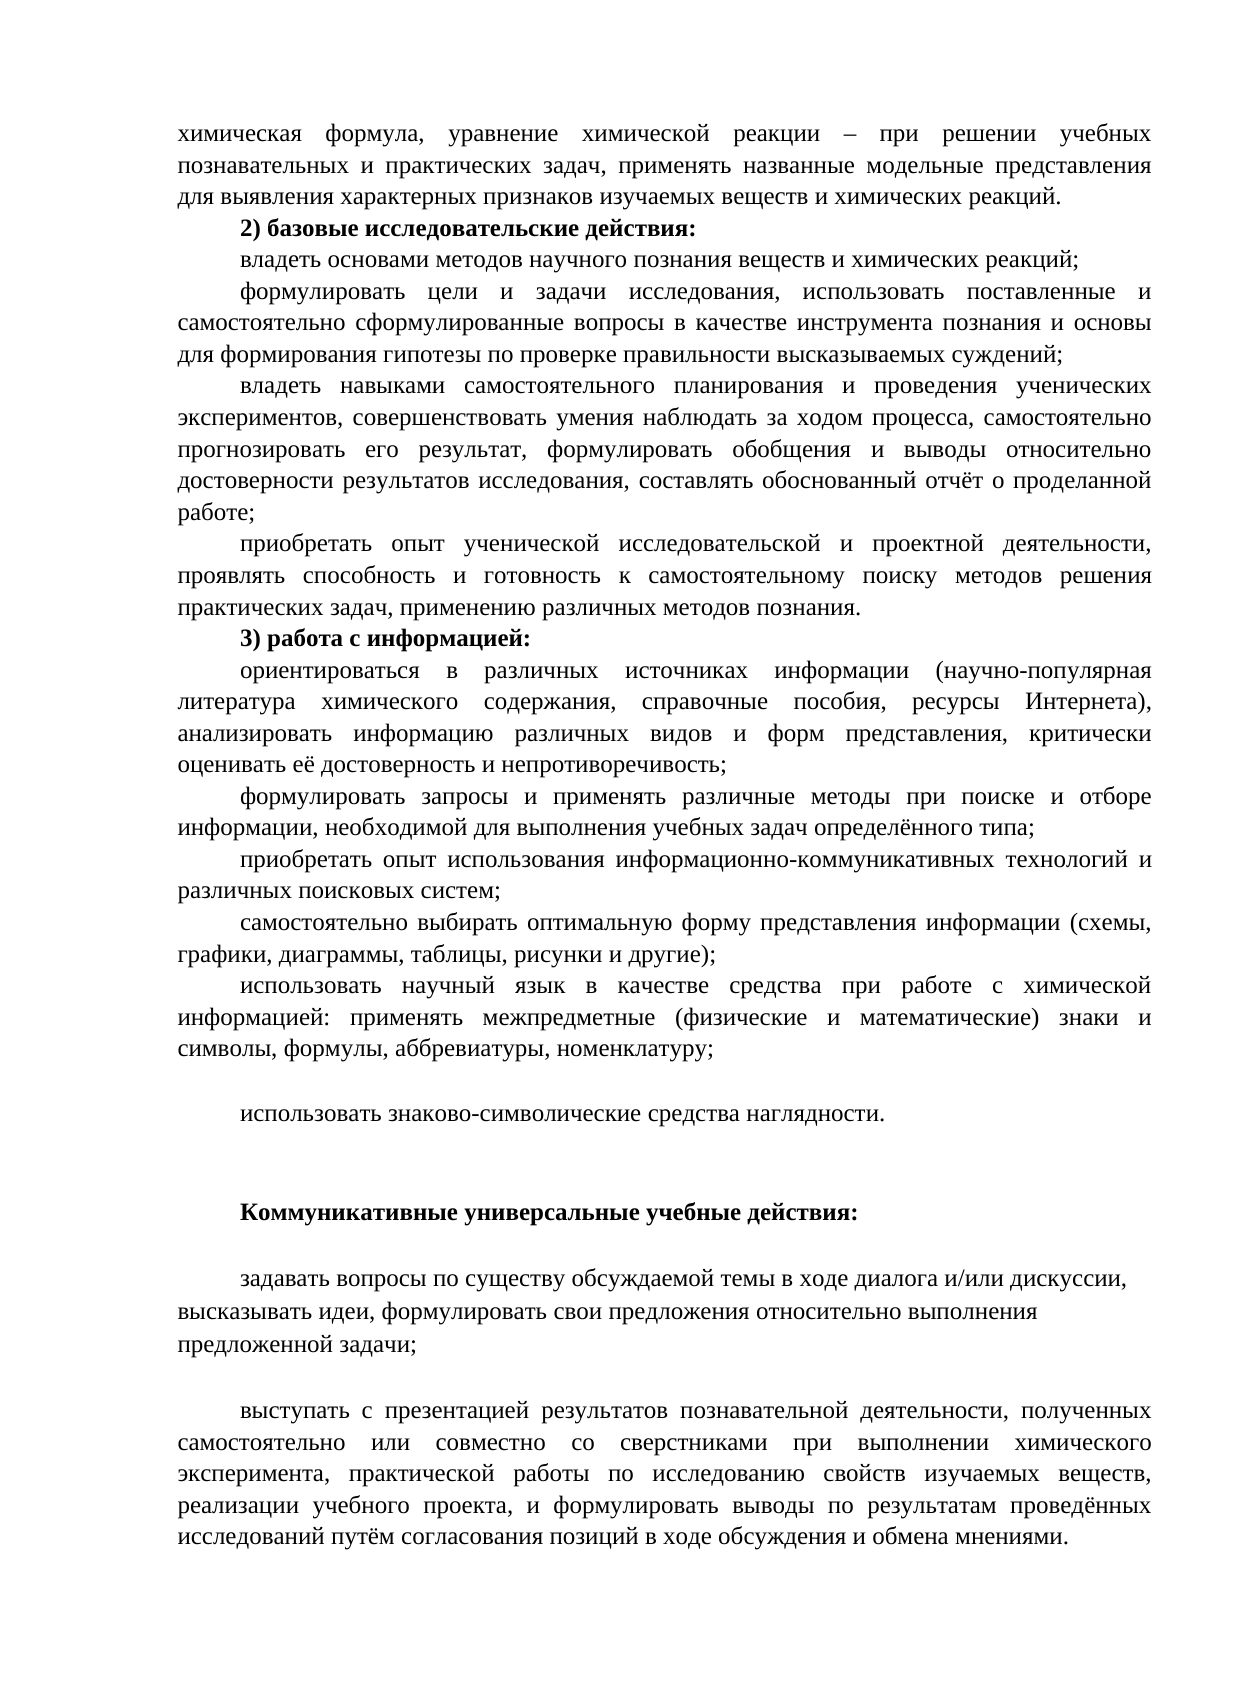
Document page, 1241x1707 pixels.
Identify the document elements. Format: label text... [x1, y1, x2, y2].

text использовать научный язык в качестве средства при работе с химической информацией: применять межпредметные (физические и математические) знаки и символы, формулы, аббревиатуры, номенклатуру; [177, 970, 1152, 1062]
text формулировать цели и задачи исследования, использовать поставленные и самостоятельно сформулированные вопросы в качестве инструмента познания и основы для формирования гипотезы по проверке правильности высказываемых суждений; [177, 276, 1152, 368]
text приобретать опыт использования информационно-коммуникативных технологий и различных поисковых систем; [177, 844, 1152, 904]
text ориентироваться в различных источниках информации (научно-популярная литература химического содержания, справочные пособия, ресурсы Интернета), анализировать информацию различных видов и форм представления, критически оценивать её достоверность и непротиворечивость; [177, 655, 1152, 778]
text использовать знаково-символические средства наглядности. [177, 1098, 1152, 1127]
text задавать вопросы по существу обсуждаемой темы в ходе диалога и/или дискуссии, высказывать идеи, формулировать свои предложения относительно выполнения предложенной задачи; [177, 1263, 1152, 1358]
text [177, 118, 1152, 210]
text Коммуникативные универсальные учебные действия: [177, 1197, 1152, 1226]
text приобретать опыт ученической исследовательской и проектной деятельности, проявлять способность и готовность к самостоятельному поиску методов решения практических задач, применению различных методов познания. [177, 528, 1152, 620]
text выступать с презентацией результатов познавательной деятельности, полученных самостоятельно или совместно со сверстниками при выполнении химического эксперимента, практической работы по исследованию свойств изучаемых веществ, реализации учебного проекта, и формулировать выводы по результатам проведённых исследований путём согласования позиций в ходе обсуждения и обмена мнениями. [177, 1395, 1152, 1550]
text владеть основами методов научного познания веществ и химических реакций; [177, 244, 1152, 273]
text 3) работа с информацией: [177, 623, 1152, 652]
text самостоятельно выбирать оптимальную форму представления информации (схемы, графики, диаграммы, таблицы, рисунки и другие); [177, 907, 1152, 967]
text 2) базовые исследовательские действия: [177, 213, 1152, 242]
text владеть навыками самостоятельного планирования и проведения ученических экспериментов, совершенствовать умения наблюдать за ходом процесса, самостоятельно прогнозировать его результат, формулировать обобщения и выводы относительно достоверности результатов исследования, составлять обоснованный отчёт о проделанной работе; [177, 371, 1152, 526]
text формулировать запросы и применять различные методы при поиске и отборе информации, необходимой для выполнения учебных задач определённого типа; [177, 781, 1152, 841]
